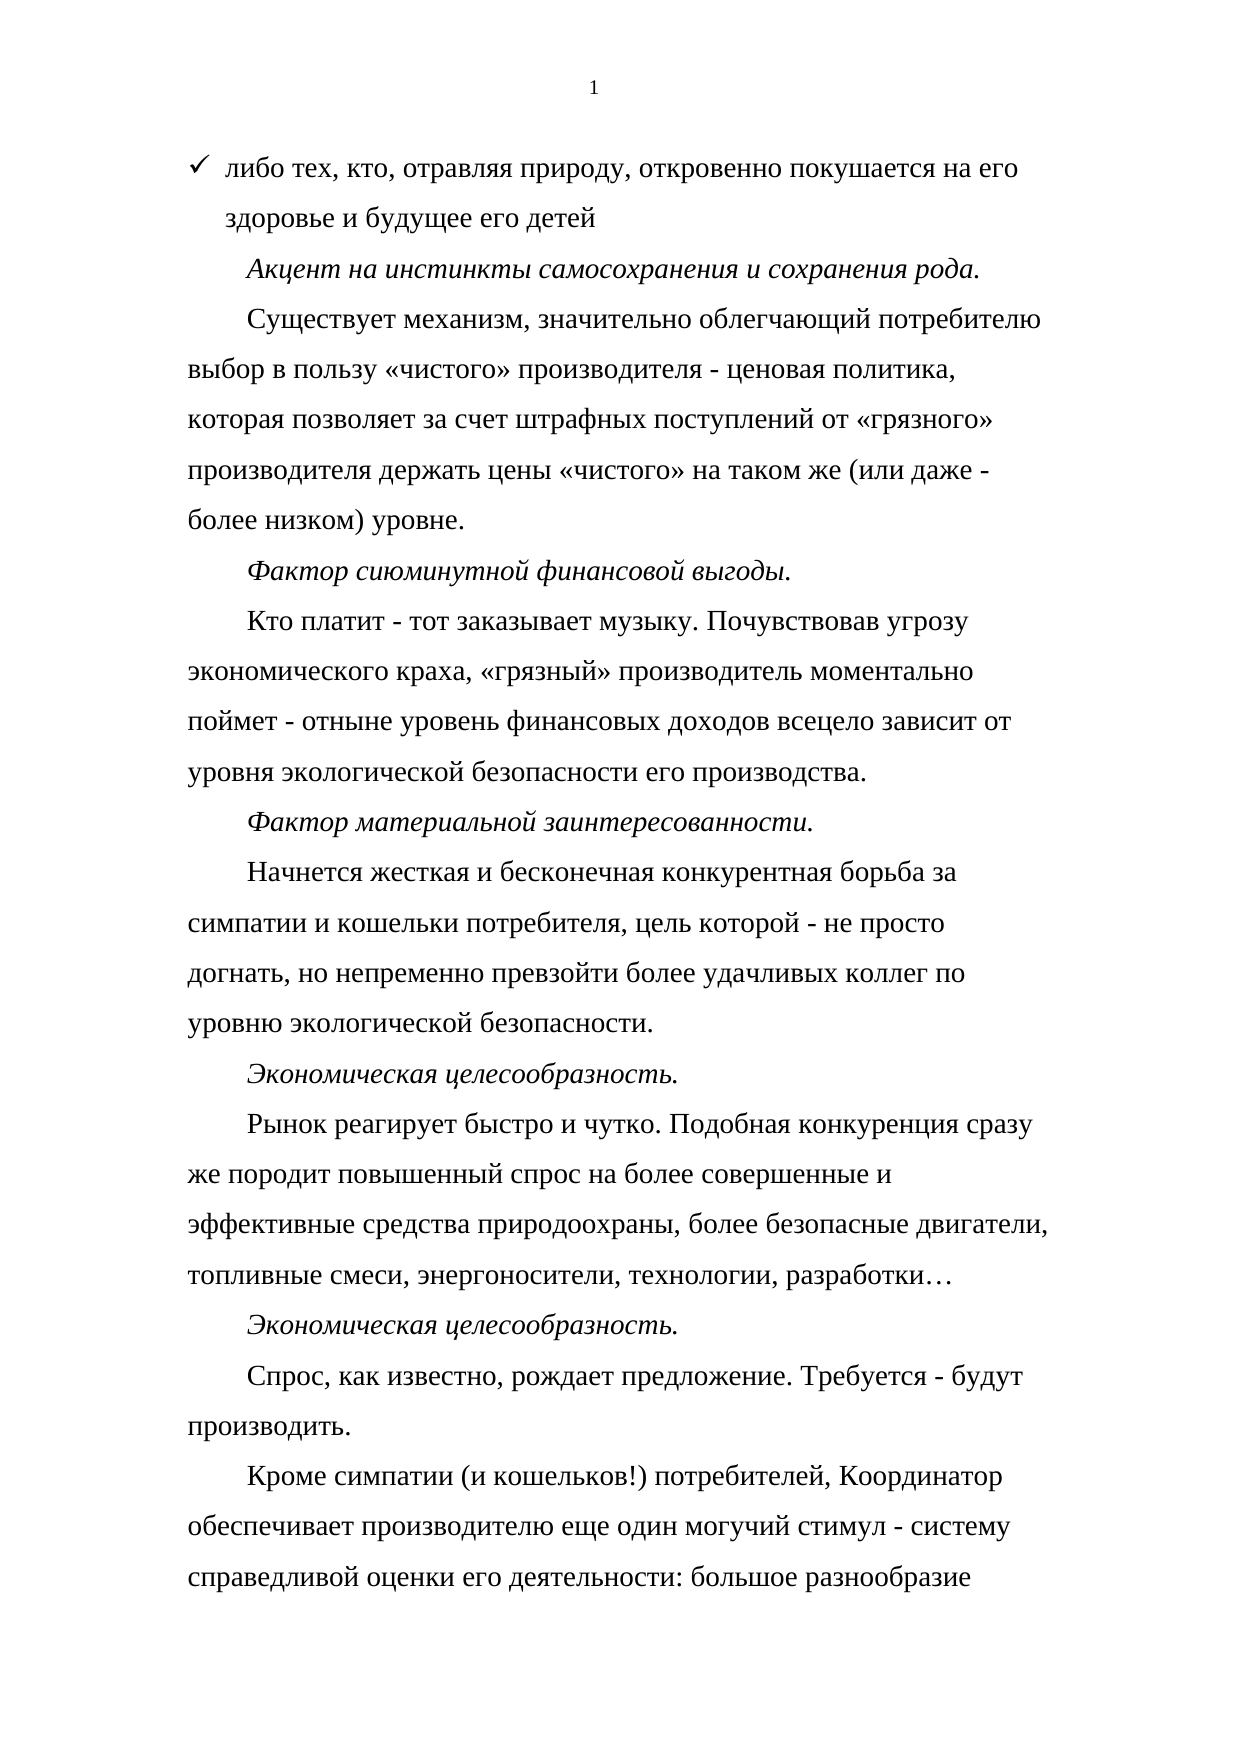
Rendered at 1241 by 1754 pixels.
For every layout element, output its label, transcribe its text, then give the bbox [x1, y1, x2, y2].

text Спрос, как известно, рождает предложение. Требуется - будут производить. [187, 1358, 1053, 1441]
text Фактор материальной заинтересованности. [187, 804, 1053, 838]
text Кто платит - тот заказывает музыку. Почувствовав угрозу экономического краха, «грязный» производитель моментально поймет - отныне уровень финансовых доходов всецело зависит от уровня экологической безопасности его производства. [187, 603, 1053, 787]
text Экономическая целесообразность. [187, 1056, 1053, 1089]
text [187, 1458, 1053, 1592]
list либо тех, кто, отравляя природу, откровенно покушается на его здоровье и будущее его детей [187, 150, 1053, 234]
text Рынок реагирует быстро и чутко. Подобная конкуренция сразу же породит повышенный спрос на более совершенные и эффективные средства природоохраны, более безопасные двигатели, топливные смеси, энергоносители, технологии, разработки… [187, 1106, 1053, 1291]
text Акцент на инстинкты самосохранения и сохранения рода. [187, 251, 1053, 284]
text Экономическая целесообразность. [187, 1307, 1053, 1341]
text Фактор сиюминутной финансовой выгоды. [187, 553, 1053, 586]
text Начнется жесткая и бесконечная конкурентная борьба за симпатии и кошельки потребителя, цель которой - не просто догнать, но непременно превзойти более удачливых коллег по уровню экологической безопасности. [187, 854, 1053, 1039]
text Существует механизм, значительно облегчающий потребителю выбор в пользу «чистого» производителя - ценовая политика, которая позволяет за счет штрафных поступлений от «грязного» производителя держать цены «чистого» на таком же (или даже - более низком) уровне. [187, 301, 1053, 536]
